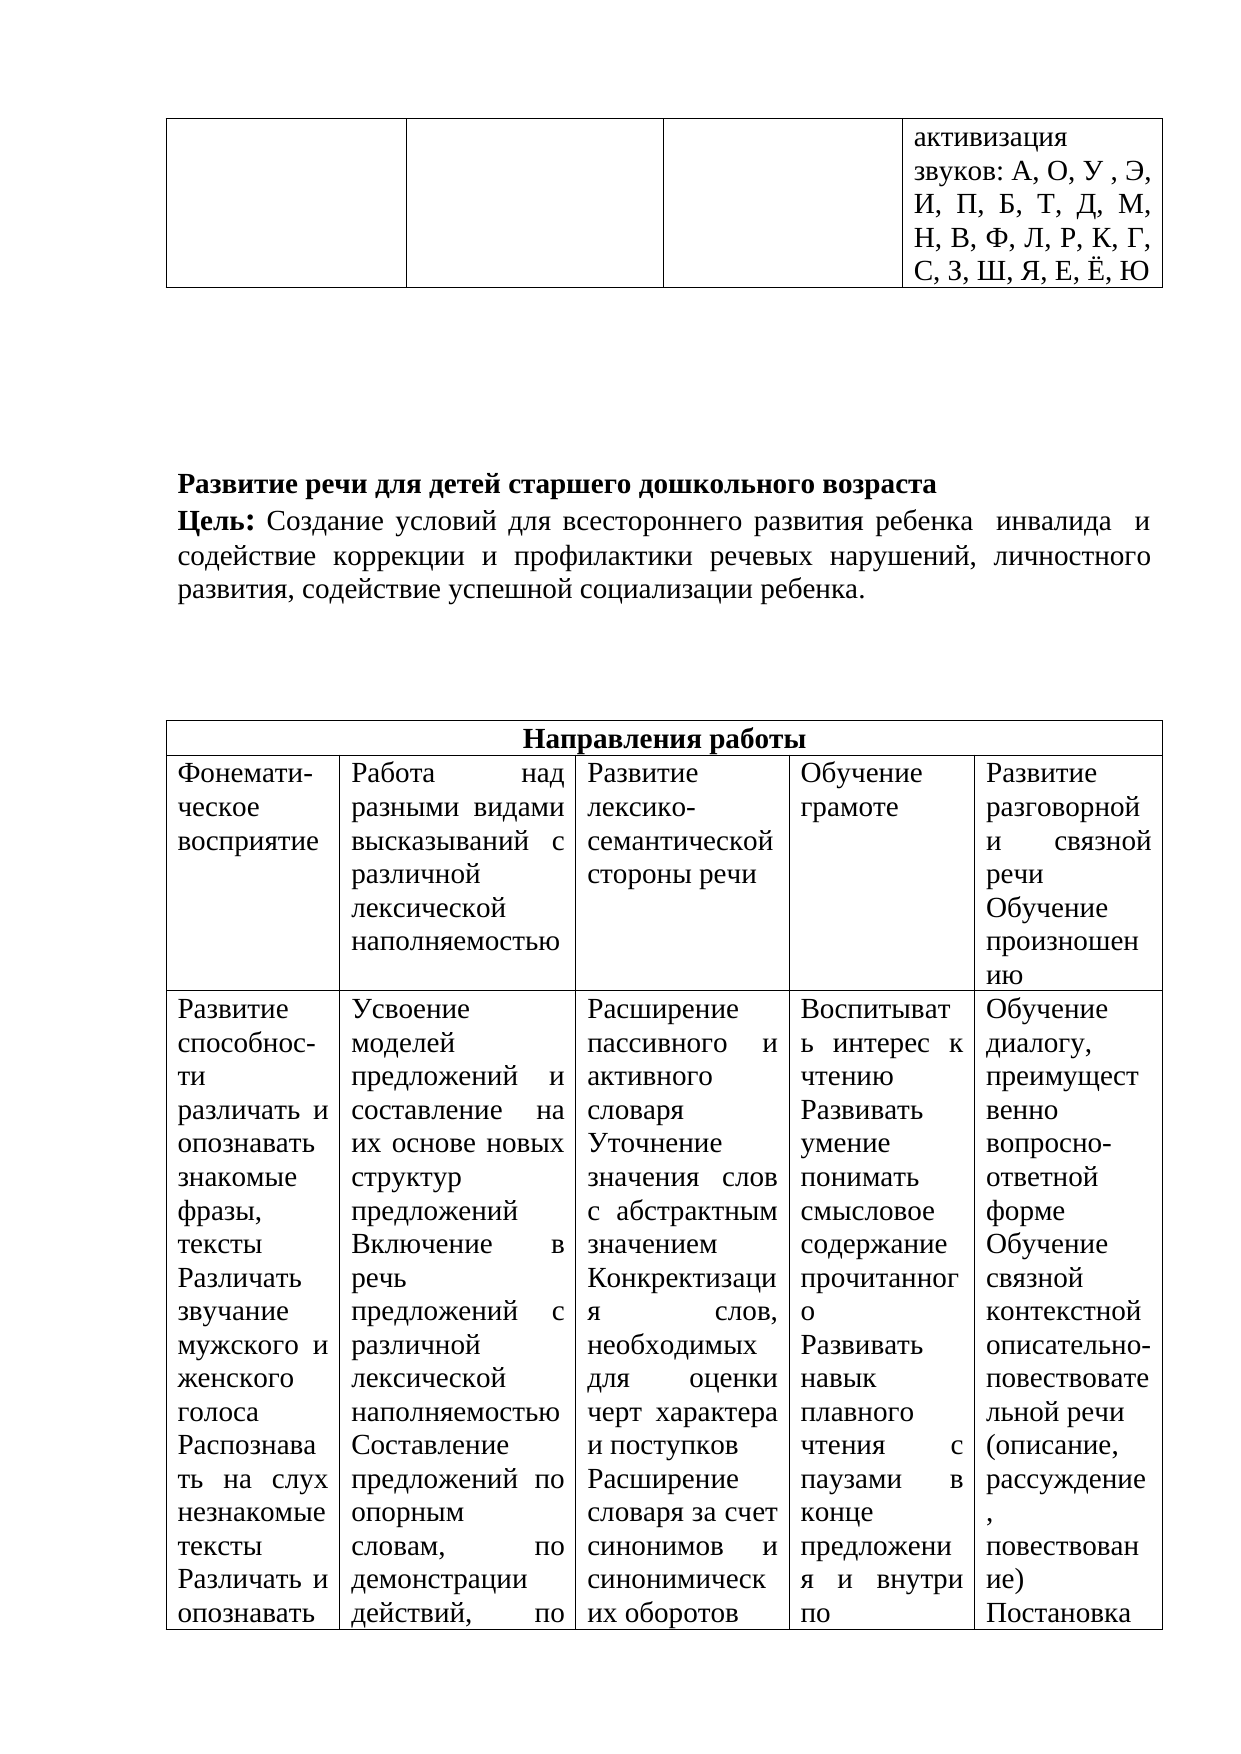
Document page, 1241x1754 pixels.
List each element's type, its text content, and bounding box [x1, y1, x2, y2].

text Развитие речи для детей старшего дошкольного возраста [177, 466, 1152, 499]
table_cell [167, 119, 406, 287]
table_cell Развитие лексико-семантической стороны речи [576, 756, 789, 990]
table_cell Обучение грамоте [790, 756, 974, 990]
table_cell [576, 991, 789, 1629]
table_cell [340, 991, 575, 1629]
table_header Направления работы [167, 721, 1162, 754]
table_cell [167, 991, 339, 1629]
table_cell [975, 991, 1162, 1629]
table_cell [407, 119, 663, 287]
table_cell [790, 991, 974, 1629]
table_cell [664, 119, 902, 287]
table_cell Фонемати- ческое восприятие [167, 756, 339, 990]
text Цель: Создание условий для всестороннего развития ребенка инвалида и содействие коррекции и профилактики речевых нарушений, личностного развития, содействие успешной социализации ребенка. [177, 499, 1152, 605]
table_cell Развитие разговорной и связной речи Обучение произношению [975, 756, 1162, 990]
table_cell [903, 119, 1162, 287]
table_cell Работа над разными видами высказываний с различной лексической наполняемостью [340, 756, 575, 990]
